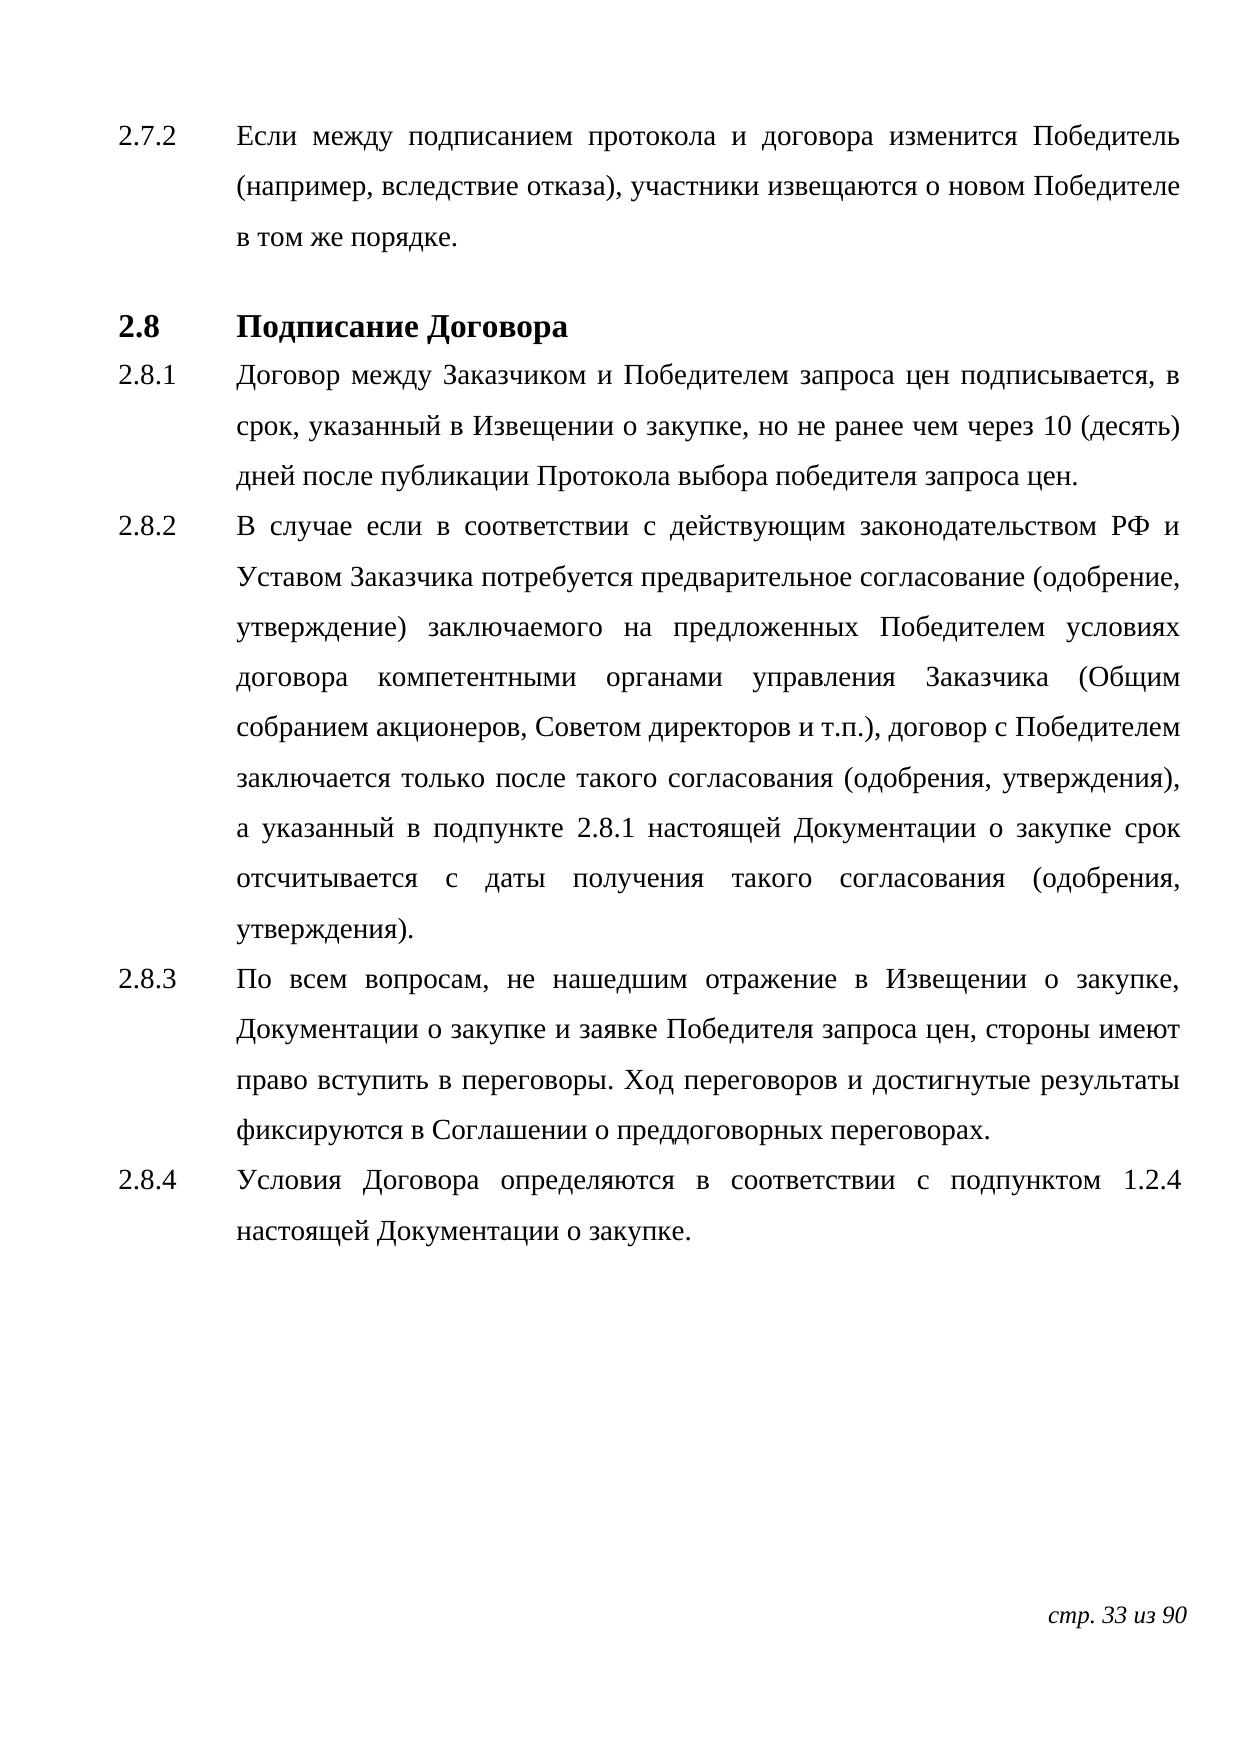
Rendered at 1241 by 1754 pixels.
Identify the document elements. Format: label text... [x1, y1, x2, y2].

text В случае если в соответствии с действующим законодательством РФ и Уставом Заказчика потребуется предварительное согласование (одобрение, утверждение) заключаемого на предложенных Победителем условиях договора компетентными органами управления Заказчика (Общим собранием акционеров, Советом директоров и т.п.), договор с Победителем заключается только после такого согласования (одобрения, утверждения), а указанный в подпункте 2.8.1 настоящей Документации о закупке срок отсчитывается с даты получения такого согласования (одобрения, утверждения). [118, 508, 1181, 944]
text Условия Договора определяются в соответствии с подпунктом 1.2.4 настоящей Документации о закупке. [118, 1162, 1181, 1246]
text Если между подписанием протокола и договора изменится Победитель (например, вследствие отказа), участники извещаются о новом Победителе в том же порядке. [118, 118, 1181, 252]
text По всем вопросам, не нашедшим отражение в Извещении о закупке, Документации о закупке и заявке Победителя запроса цен, стороны имеют право вступить в переговоры. Ход переговоров и достигнутые результаты фиксируются в Соглашении о преддоговорных переговорах. [118, 961, 1181, 1146]
text Договор между Заказчиком и Победителем запроса цен подписывается, в срок, указанный в Извещении о закупке, но не ранее чем через 10 (десять) дней после публикации Протокола выбора победителя запроса цен. [118, 357, 1181, 492]
subtitle Подписание Договора [118, 307, 1181, 345]
